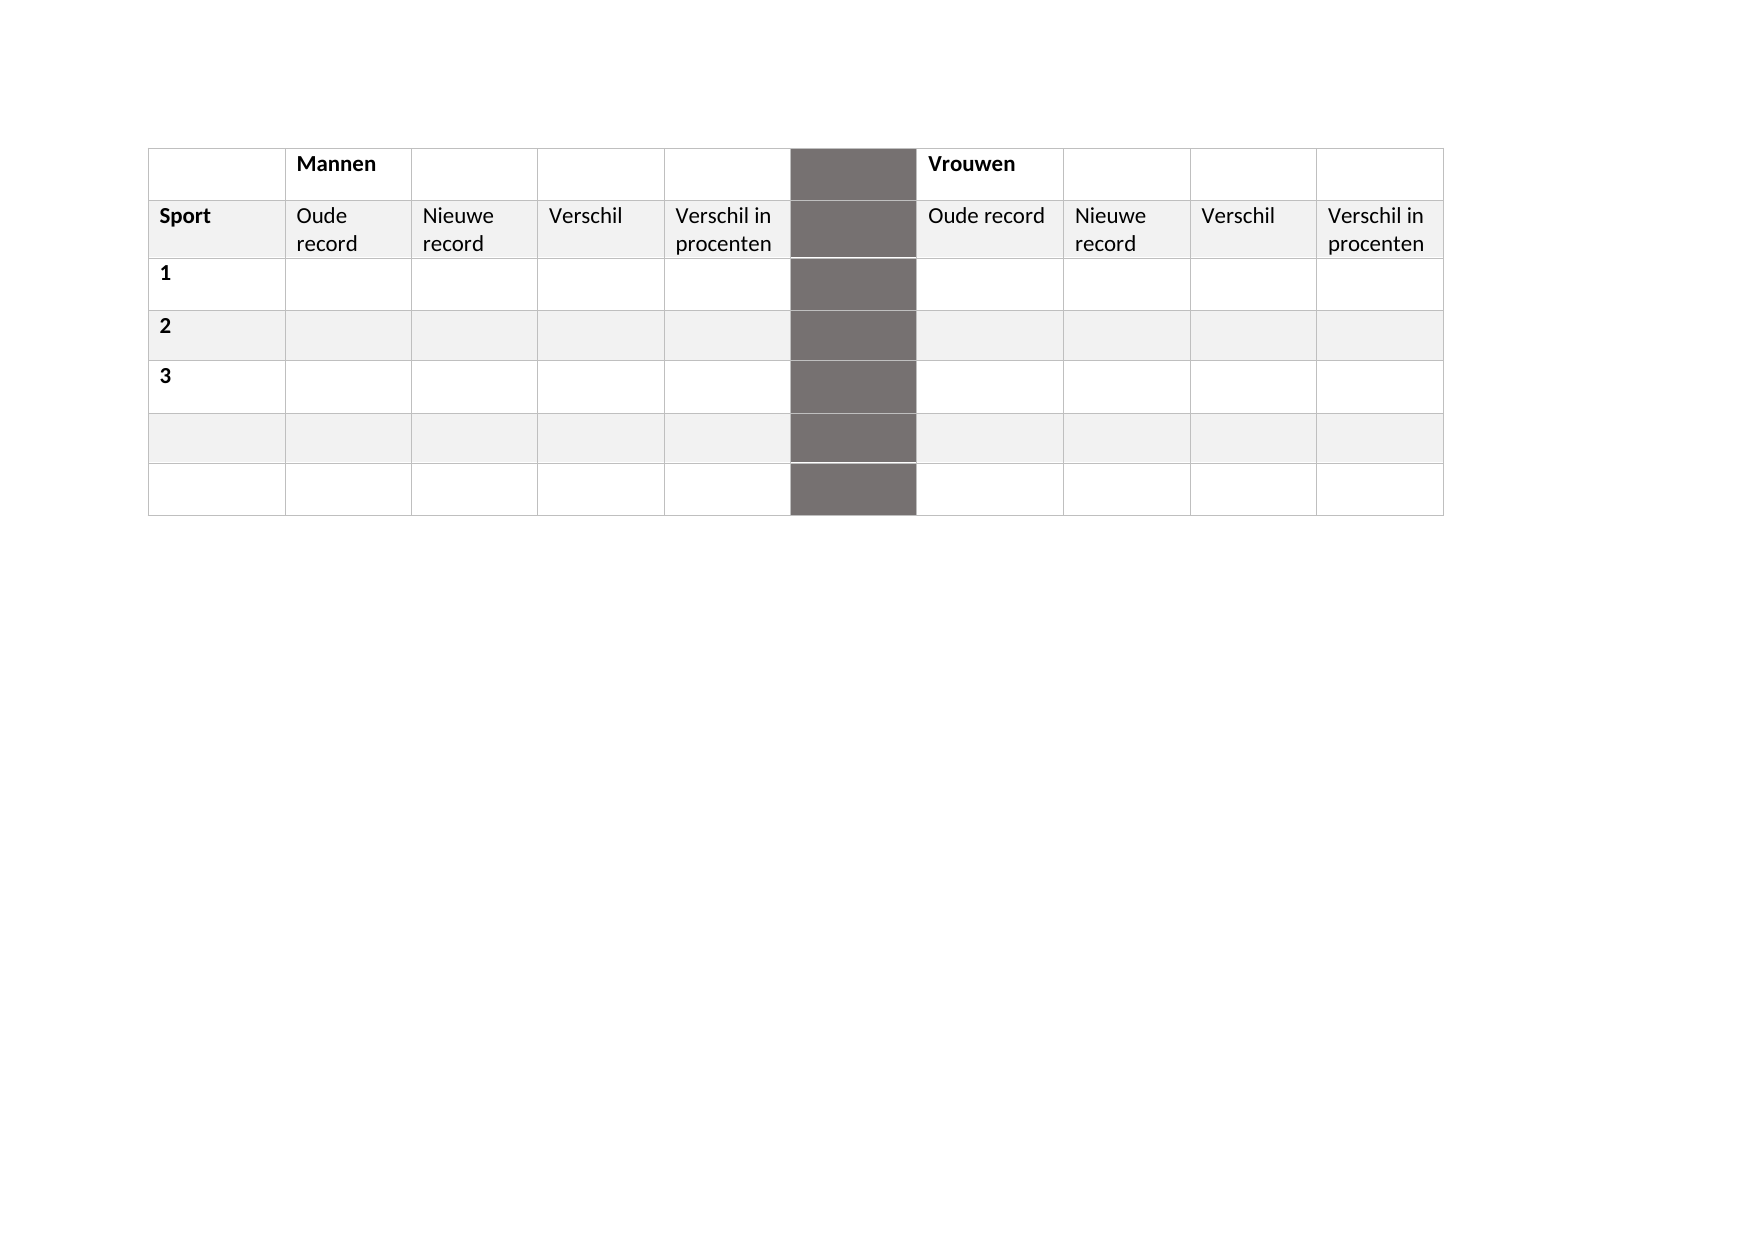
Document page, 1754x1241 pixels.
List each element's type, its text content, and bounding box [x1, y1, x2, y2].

table_cell Verschil [1191, 201, 1316, 257]
table_header [412, 149, 537, 200]
table_cell [917, 311, 1063, 360]
table_cell [1191, 361, 1316, 413]
table_cell [1317, 464, 1443, 515]
table_cell [917, 414, 1063, 462]
table_cell 2 [149, 311, 285, 360]
table_cell Nieuwe record [1064, 201, 1190, 257]
table_cell Sport [149, 201, 285, 257]
table_cell Nieuwe record [412, 201, 537, 257]
table_header [665, 149, 790, 200]
table_cell [286, 361, 411, 413]
table_cell [665, 259, 790, 310]
table_cell [1191, 464, 1316, 515]
table_cell [1064, 311, 1190, 360]
table_cell [1317, 311, 1443, 360]
table_cell [917, 259, 1063, 310]
table_cell [286, 464, 411, 515]
table_cell [412, 311, 537, 360]
table_cell [412, 464, 537, 515]
table_cell [286, 311, 411, 360]
table_cell [1191, 414, 1316, 462]
table_cell [665, 414, 790, 462]
table_cell [412, 414, 537, 462]
table_cell [412, 361, 537, 413]
table_cell [791, 414, 916, 462]
table_header [1191, 149, 1316, 200]
table_cell 1 [149, 259, 285, 310]
table_cell [1317, 361, 1443, 413]
table_header Mannen [286, 149, 411, 200]
table_cell Verschil [538, 201, 664, 257]
table_cell [917, 464, 1063, 515]
table_cell [791, 464, 916, 515]
table_cell [1191, 259, 1316, 310]
table_cell [412, 259, 537, 310]
table_cell [538, 414, 664, 462]
table_cell 3 [149, 361, 285, 413]
table_cell [791, 361, 916, 413]
table_header [1317, 149, 1443, 200]
table_cell [538, 361, 664, 413]
table_cell Verschil in procenten [1317, 201, 1443, 257]
table_header Vrouwen [917, 149, 1063, 200]
table_cell [665, 464, 790, 515]
table_cell [1064, 414, 1190, 462]
table_cell [286, 414, 411, 462]
table_cell [791, 311, 916, 360]
table_cell [1317, 414, 1443, 462]
table_cell [791, 259, 916, 310]
table_cell [791, 201, 916, 257]
table_cell [149, 414, 285, 462]
table_cell [286, 259, 411, 310]
table_cell [1064, 361, 1190, 413]
table_cell [1191, 311, 1316, 360]
table_header [791, 149, 916, 200]
table_cell [665, 311, 790, 360]
table_cell [1064, 259, 1190, 310]
table_header [538, 149, 664, 200]
table_cell [149, 464, 285, 515]
table_cell [538, 464, 664, 515]
table_cell Verschil in procenten [665, 201, 790, 257]
table_cell Oude record [286, 201, 411, 257]
table_cell [1064, 464, 1190, 515]
table_cell [538, 259, 664, 310]
table_cell [538, 311, 664, 360]
table_header [149, 149, 285, 200]
table_cell [917, 361, 1063, 413]
table_cell [1317, 259, 1443, 310]
table_header [1064, 149, 1190, 200]
table_cell [665, 361, 790, 413]
table_cell Oude record [917, 201, 1063, 257]
